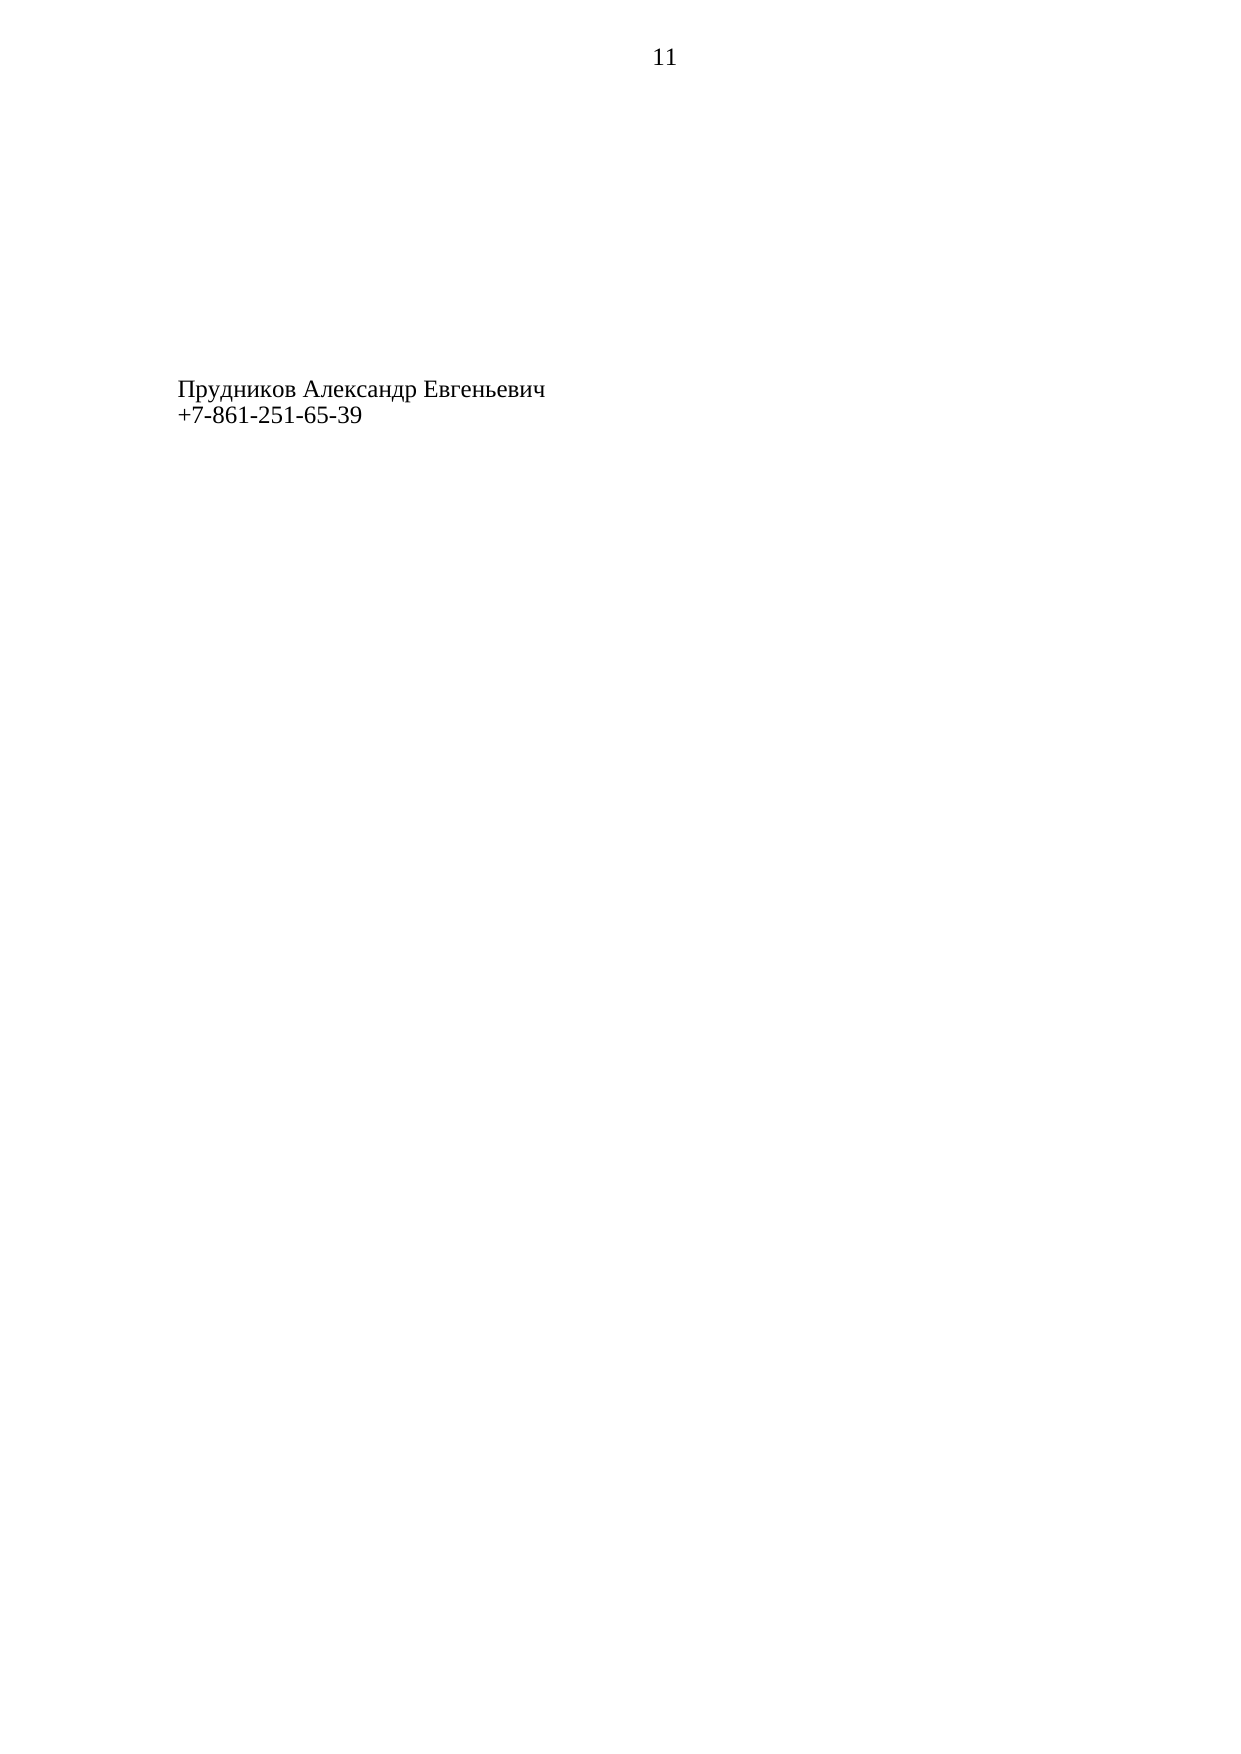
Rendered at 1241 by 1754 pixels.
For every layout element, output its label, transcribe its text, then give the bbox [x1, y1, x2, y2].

text +7-861-251-65-39 [177, 403, 1152, 428]
text Прудников Александр Евгеньевич [177, 377, 1152, 403]
